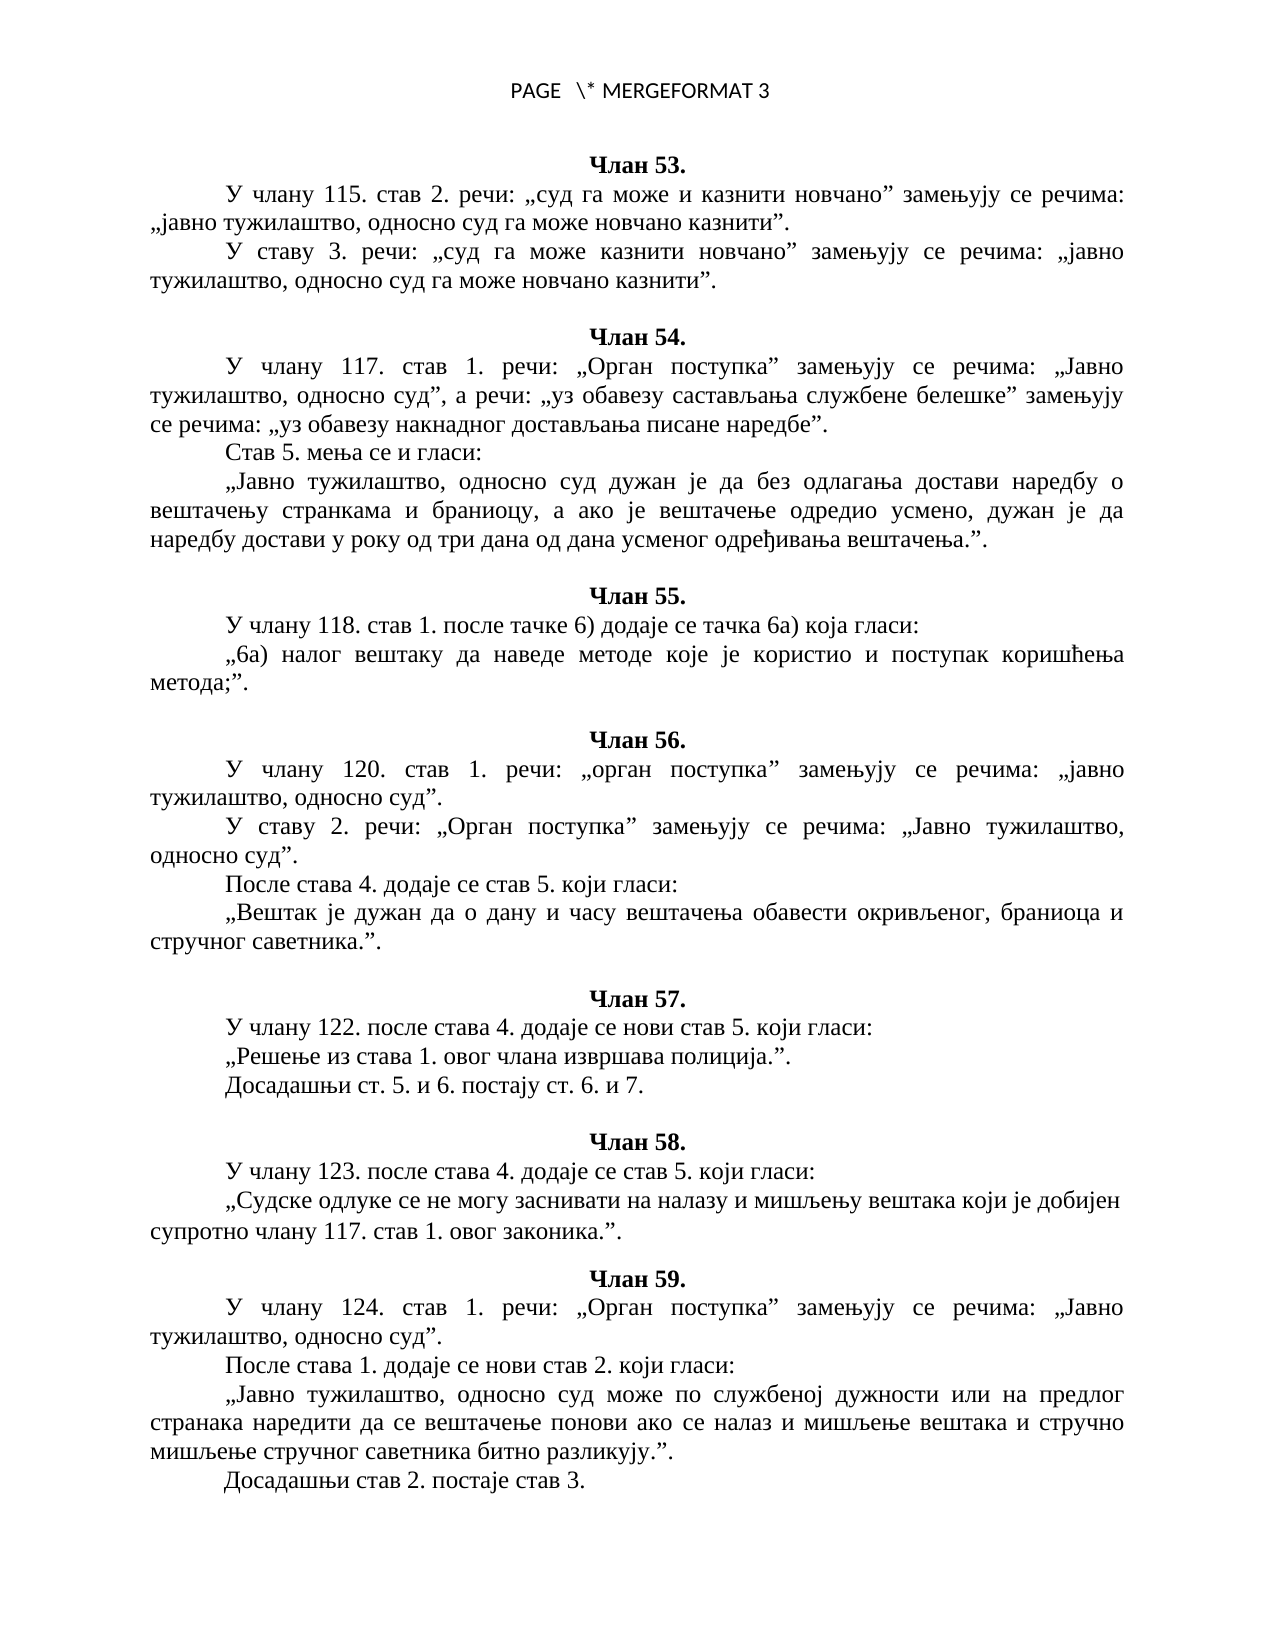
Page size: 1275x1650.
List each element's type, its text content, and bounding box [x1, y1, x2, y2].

text Члан 53. [150, 150, 1125, 179]
text Члан 54. [150, 322, 1125, 351]
text У члану 118. став 1. после тачке 6) додаје се тачка 6а) која гласи: [150, 610, 1125, 639]
text „Решење из става 1. овог члана извршава полиција.ˮ. [150, 1041, 1125, 1070]
text Члан 59. [150, 1264, 1125, 1292]
text У ставу 2. речи: „Орган поступкаˮ замењују се речима: „Јавно тужилаштво, односно судˮ. [150, 811, 1125, 869]
text Члан 56. [150, 725, 1125, 754]
text „6а) налог вештаку да наведе методе које је користио и поступак коришћења метода;ˮ. [150, 639, 1125, 696]
text У ставу 3. речи: „суд га може казнити новчаноˮ замењују се речима: „јавно тужилаштво, односно суд га може новчано казнитиˮ. [150, 236, 1125, 294]
text „Судске одлуке се не могу заснивати на налазу и мишљењу вештака који је добијен супротно члану 117. став 1. овог законика.ˮ. [150, 1185, 1125, 1245]
text Досадашњи став 2. постаје став 3. [150, 1465, 1125, 1494]
text У члану 115. став 2. речи: „суд га може и казнити новчаноˮ замењују се речима: „јавно тужилаштво, односно суд га може новчано казнитиˮ. [150, 179, 1125, 236]
text У члану 122. после става 4. додаје се нови став 5. који гласи: [150, 1012, 1125, 1041]
text После става 1. додаје се нови став 2. који гласи: [150, 1350, 1125, 1379]
text У члану 117. став 1. речи: „Орган поступка” замењују се речима: „Јавно тужилаштво, односно суд”, а речи: „уз обавезу састављања службене белешкеˮ замењују се речима: „уз обавезу накнадног достављања писане наредбеˮ. [150, 351, 1125, 437]
text Члан 55. [150, 581, 1125, 610]
text У члану 124. став 1. речи: „Орган поступкаˮ замењују се речима: „Јавно тужилаштво, односно судˮ. [150, 1292, 1125, 1350]
text После става 4. додаје се став 5. који гласи: [150, 869, 1125, 897]
text „Вештак је дужан да о дану и часу вештачења обавести окривљеног, браниоца и стручног саветника.ˮ. [150, 897, 1125, 955]
text Досадашњи ст. 5. и 6. постају ст. 6. и 7. [150, 1070, 1125, 1099]
text У члану 123. после става 4. додаје се став 5. који гласи: [150, 1156, 1125, 1185]
text Став 5. мења се и гласи: [150, 437, 1125, 466]
text „Јавно тужилаштво, односно суд дужан је да без одлагања достави наредбу о вештачењу странкама и браниоцу, а ако је вештачење одредио усмено, дужан је да наредбу достави у року од три дана од дана усменог одређивања вештачења.ˮ. [150, 466, 1125, 552]
text У члану 120. став 1. речи: „орган поступкаˮ замењују се речима: „јавно тужилаштво, односно судˮ. [150, 754, 1125, 811]
text Члан 57. [150, 984, 1125, 1012]
text Члан 58. [150, 1127, 1125, 1156]
text „Јавно тужилаштво, односно суд може по службеној дужности или на предлог странака наредити да се вештачење понови ако се налаз и мишљење вештака и стручно мишљење стручног саветника битно разликују.ˮ. [150, 1379, 1125, 1465]
